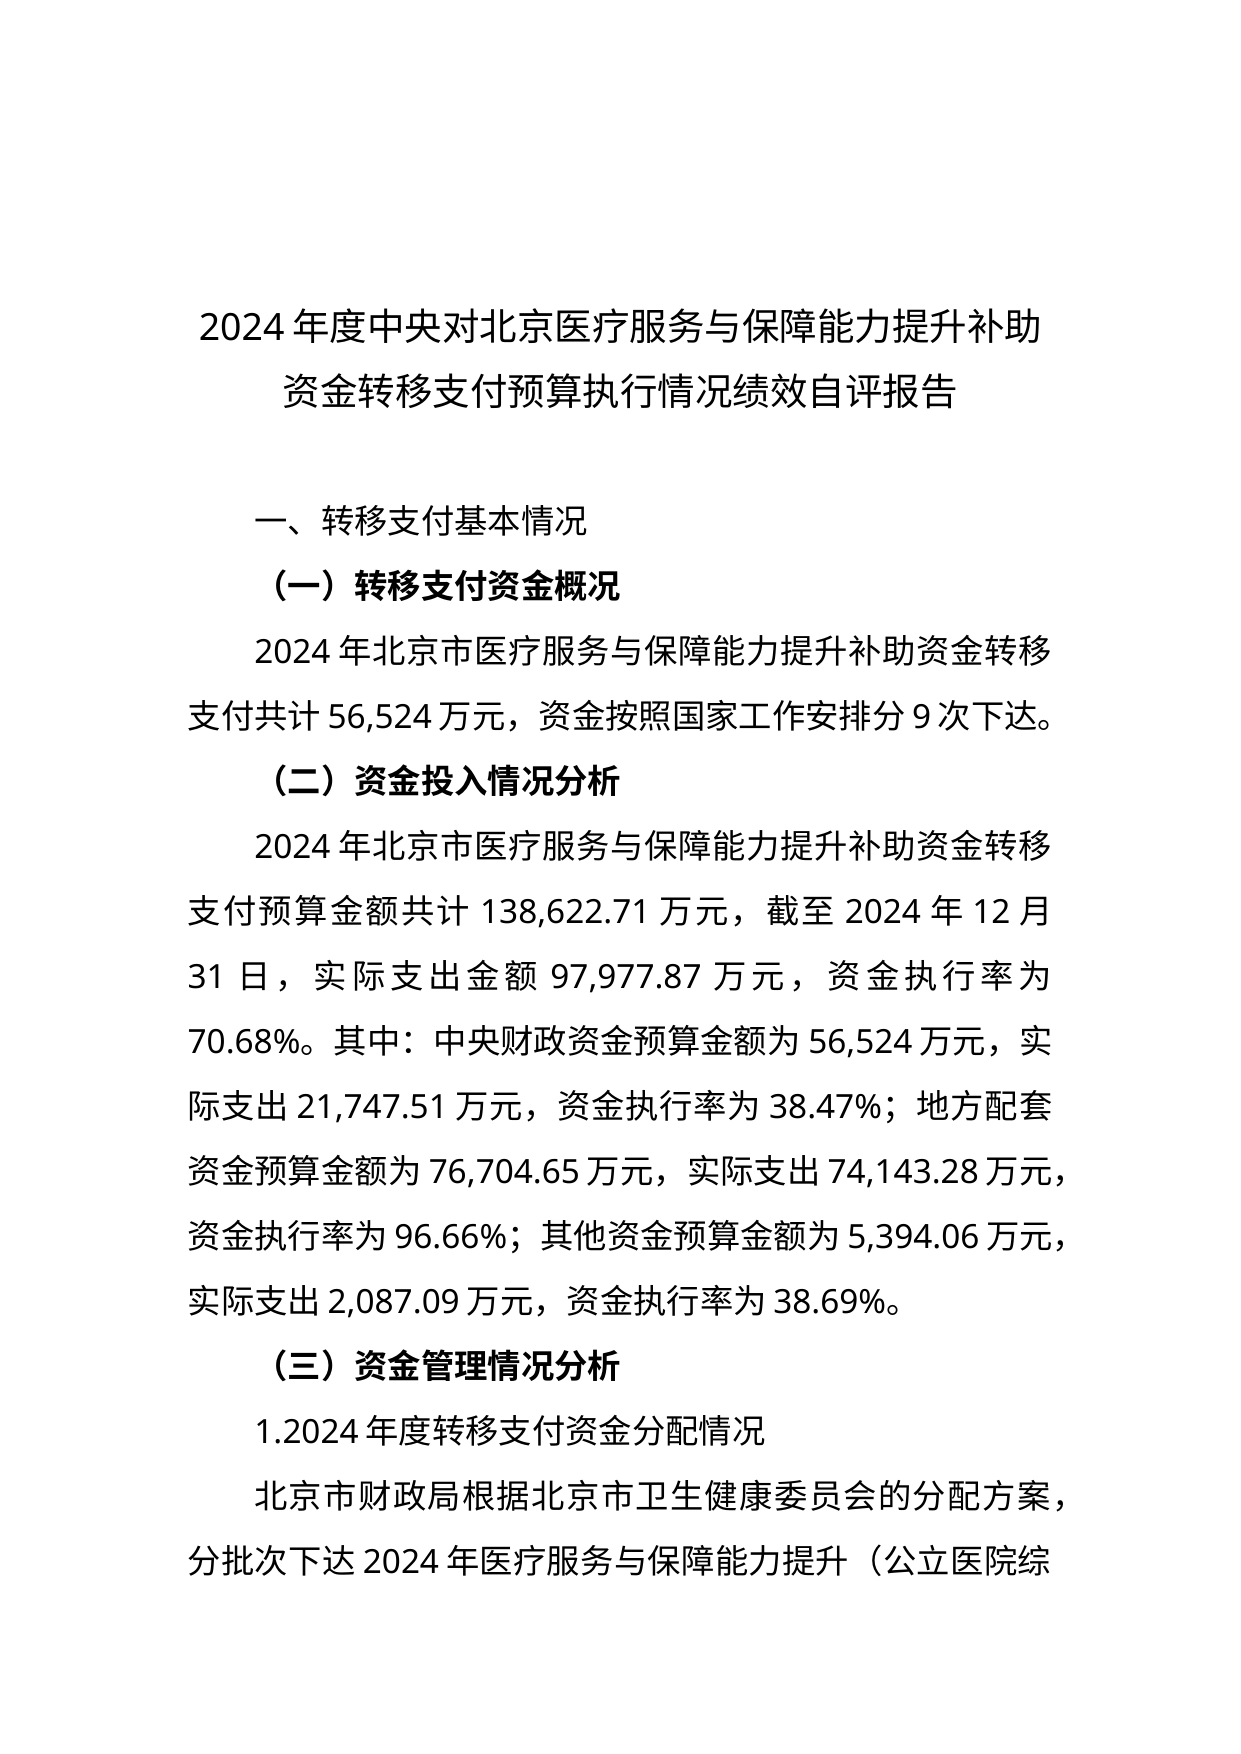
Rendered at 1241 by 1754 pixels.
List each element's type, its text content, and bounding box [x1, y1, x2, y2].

text （一）转移支付资金概况 [187, 552, 1053, 617]
text 2024年北京市医疗服务与保障能力提升补助资金转移支付共计56,524万元，资金按照国家工作安排分9次下达。 [187, 617, 1053, 747]
text 2024年北京市医疗服务与保障能力提升补助资金转移支付预算金额共计138,622.71万元，截至2024年12月31日，实际支出金额97,977.87万元，资金执行率为70.68%。其中：中央财政资金预算金额为56,524万元，实际支出21,747.51万元，资金执行率为38.47%；地方配套资金预算金额为76,704.65万元，实际支出74,143.28万元，资金执行率为96.66%；其他资金预算金额为5,394.06万元，实际支出2,087.09万元，资金执行率为38.69%。 [187, 812, 1053, 1332]
text 1.2024年度转移支付资金分配情况 [187, 1397, 1053, 1462]
text 一、转移支付基本情况 [187, 487, 1053, 552]
text 2024年度中央对北京医疗服务与保障能力提升补助资金转移支付预算执行情况绩效自评报告 [187, 292, 1053, 422]
text （二）资金投入情况分析 [187, 747, 1053, 812]
text （三）资金管理情况分析 [187, 1332, 1053, 1397]
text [187, 1462, 1053, 1592]
